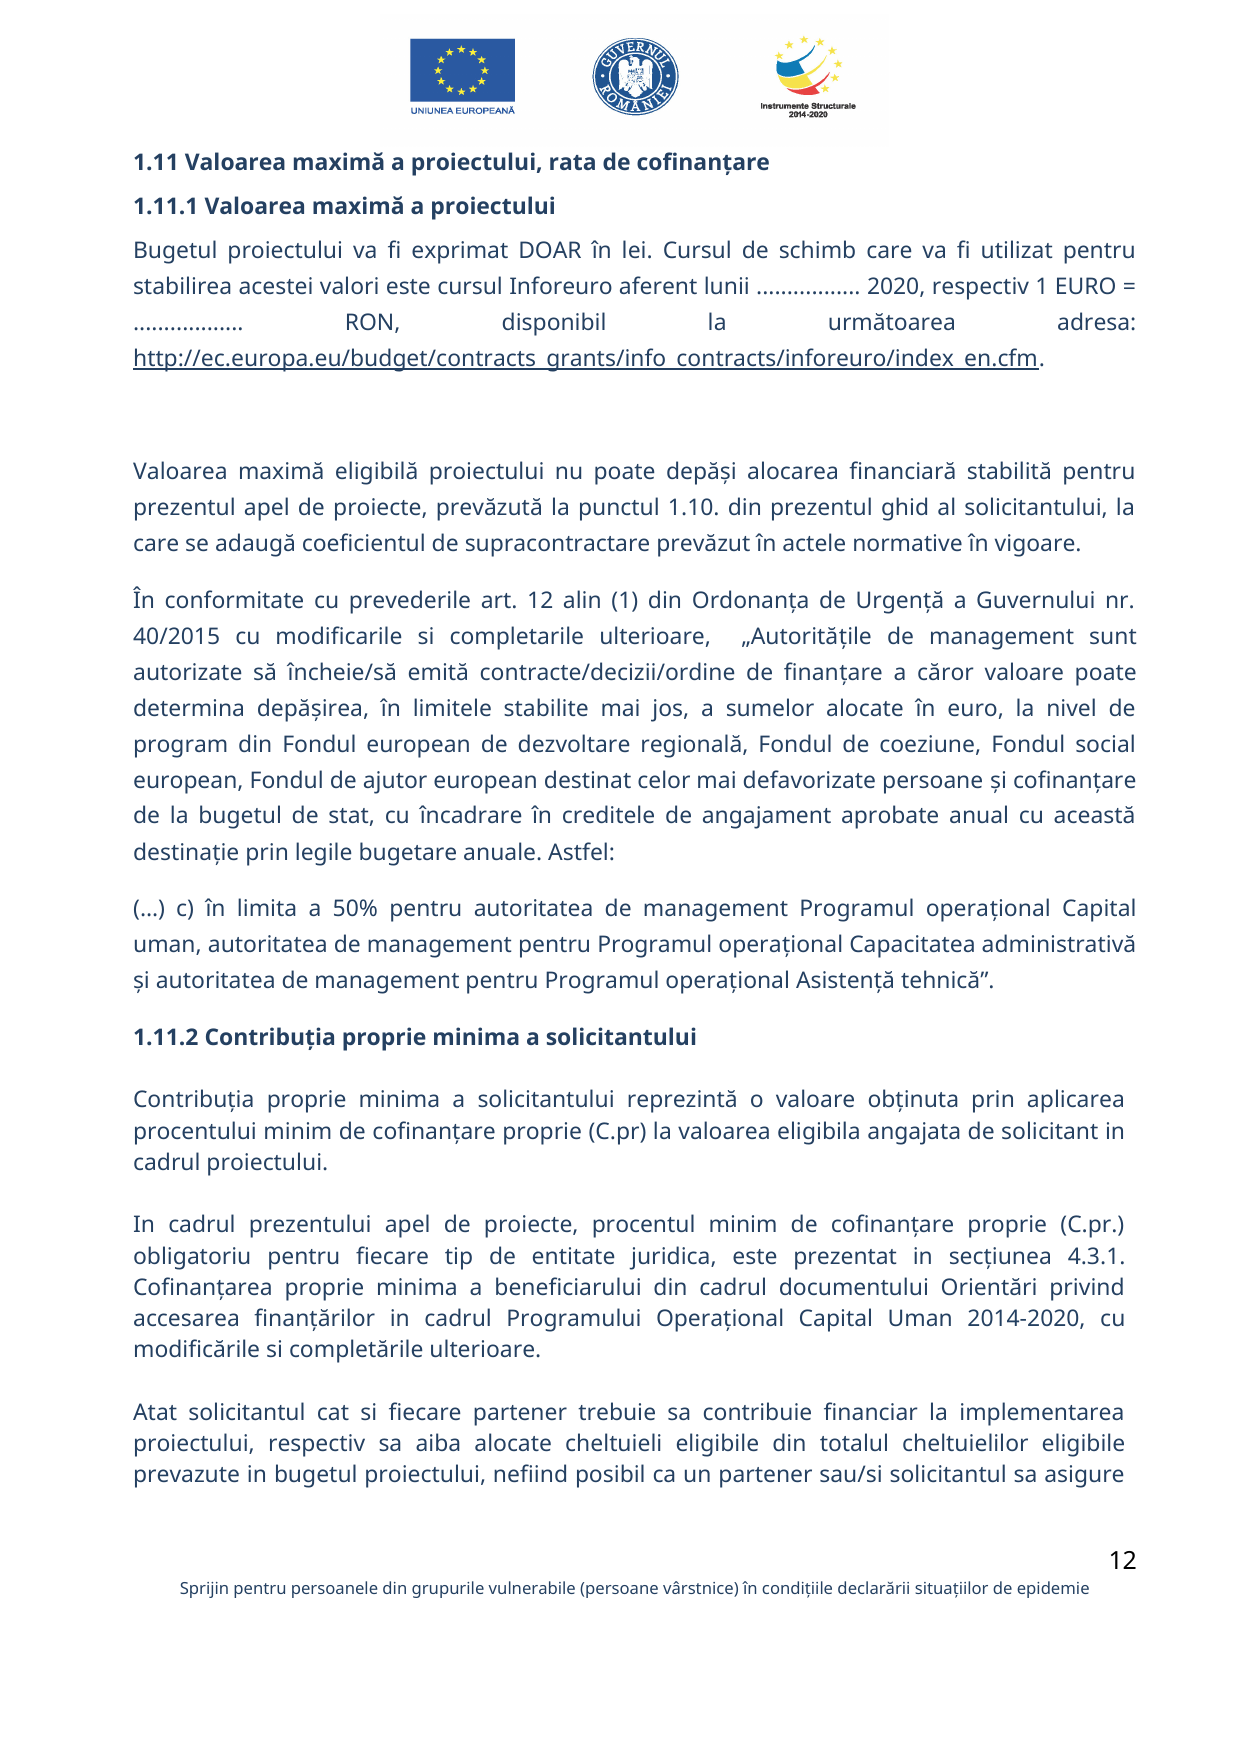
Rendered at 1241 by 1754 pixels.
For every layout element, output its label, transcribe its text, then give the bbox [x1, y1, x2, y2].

subtitle 1.11.2 Contribuția proprie minima a solicitantului [133, 1021, 1137, 1052]
text Valoarea maximă eligibilă proiectului nu poate depăși alocarea financiară stabilită pentru prezentul apel de proiecte, prevăzută la punctul 1.10. din prezentul ghid al solicitantului, la care se adaugă coeficientul de supracontractare prevăzut în actele normative în vigoare. [133, 455, 1137, 558]
text In cadrul prezentului apel de proiecte, procentul minim de cofinanțare proprie (C.pr.) obligatoriu pentru fiecare tip de entitate juridica, este prezentat in secțiunea 4.3.1. Cofinanțarea proprie minima a beneficiarului din cadrul documentului Orientări privind accesarea finanțărilor in cadrul Programului Operațional Capital Uman 2014-2020, cu modificările si completările ulterioare. [133, 1208, 1126, 1364]
text Contribuția proprie minima a solicitantului reprezintă o valoare obținuta prin aplicarea procentului minim de cofinanțare proprie (C.pr) la valoarea eligibila angajata de solicitant in cadrul proiectului. [133, 1083, 1126, 1177]
picture [380, 14, 890, 147]
text Bugetul proiectului va fi exprimat DOAR în lei. Cursul de schimb care va fi utilizat pentru stabilirea acestei valori este cursul Inforeuro aferent lunii ................. 2020, respectiv 1 EURO = .................. RON, disponibil la următoarea adresa: http://ec.europa.eu/budget/contracts_grants/info_contracts/inforeuro/index_en.cfm. [133, 234, 1137, 373]
text În conformitate cu prevederile art. 12 alin (1) din Ordonanța de Urgență a Guvernului nr. 40/2015 cu modificarile si completarile ulterioare, „Autorităţile de management sunt autorizate să încheie/să emită contracte/decizii/ordine de finanţare a căror valoare poate determina depăşirea, în limitele stabilite mai jos, a sumelor alocate în euro, la nivel de program din Fondul european de dezvoltare regională, Fondul de coeziune, Fondul social european, Fondul de ajutor european destinat celor mai defavorizate persoane şi cofinanţare de la bugetul de stat, cu încadrare în creditele de angajament aprobate anual cu această destinaţie prin legile bugetare anuale. Astfel: [133, 584, 1137, 867]
subtitle 1.11 Valoarea maximă a proiectului, rata de cofinanțare [133, 146, 1137, 178]
text (…) c) în limita a 50% pentru autoritatea de management Programul operaţional Capital uman, autoritatea de management pentru Programul operaţional Capacitatea administrativă şi autoritatea de management pentru Programul operaţional Asistenţă tehnică”. [133, 892, 1137, 995]
subtitle 1.11.1 Valoarea maximă a proiectului [133, 190, 1137, 221]
